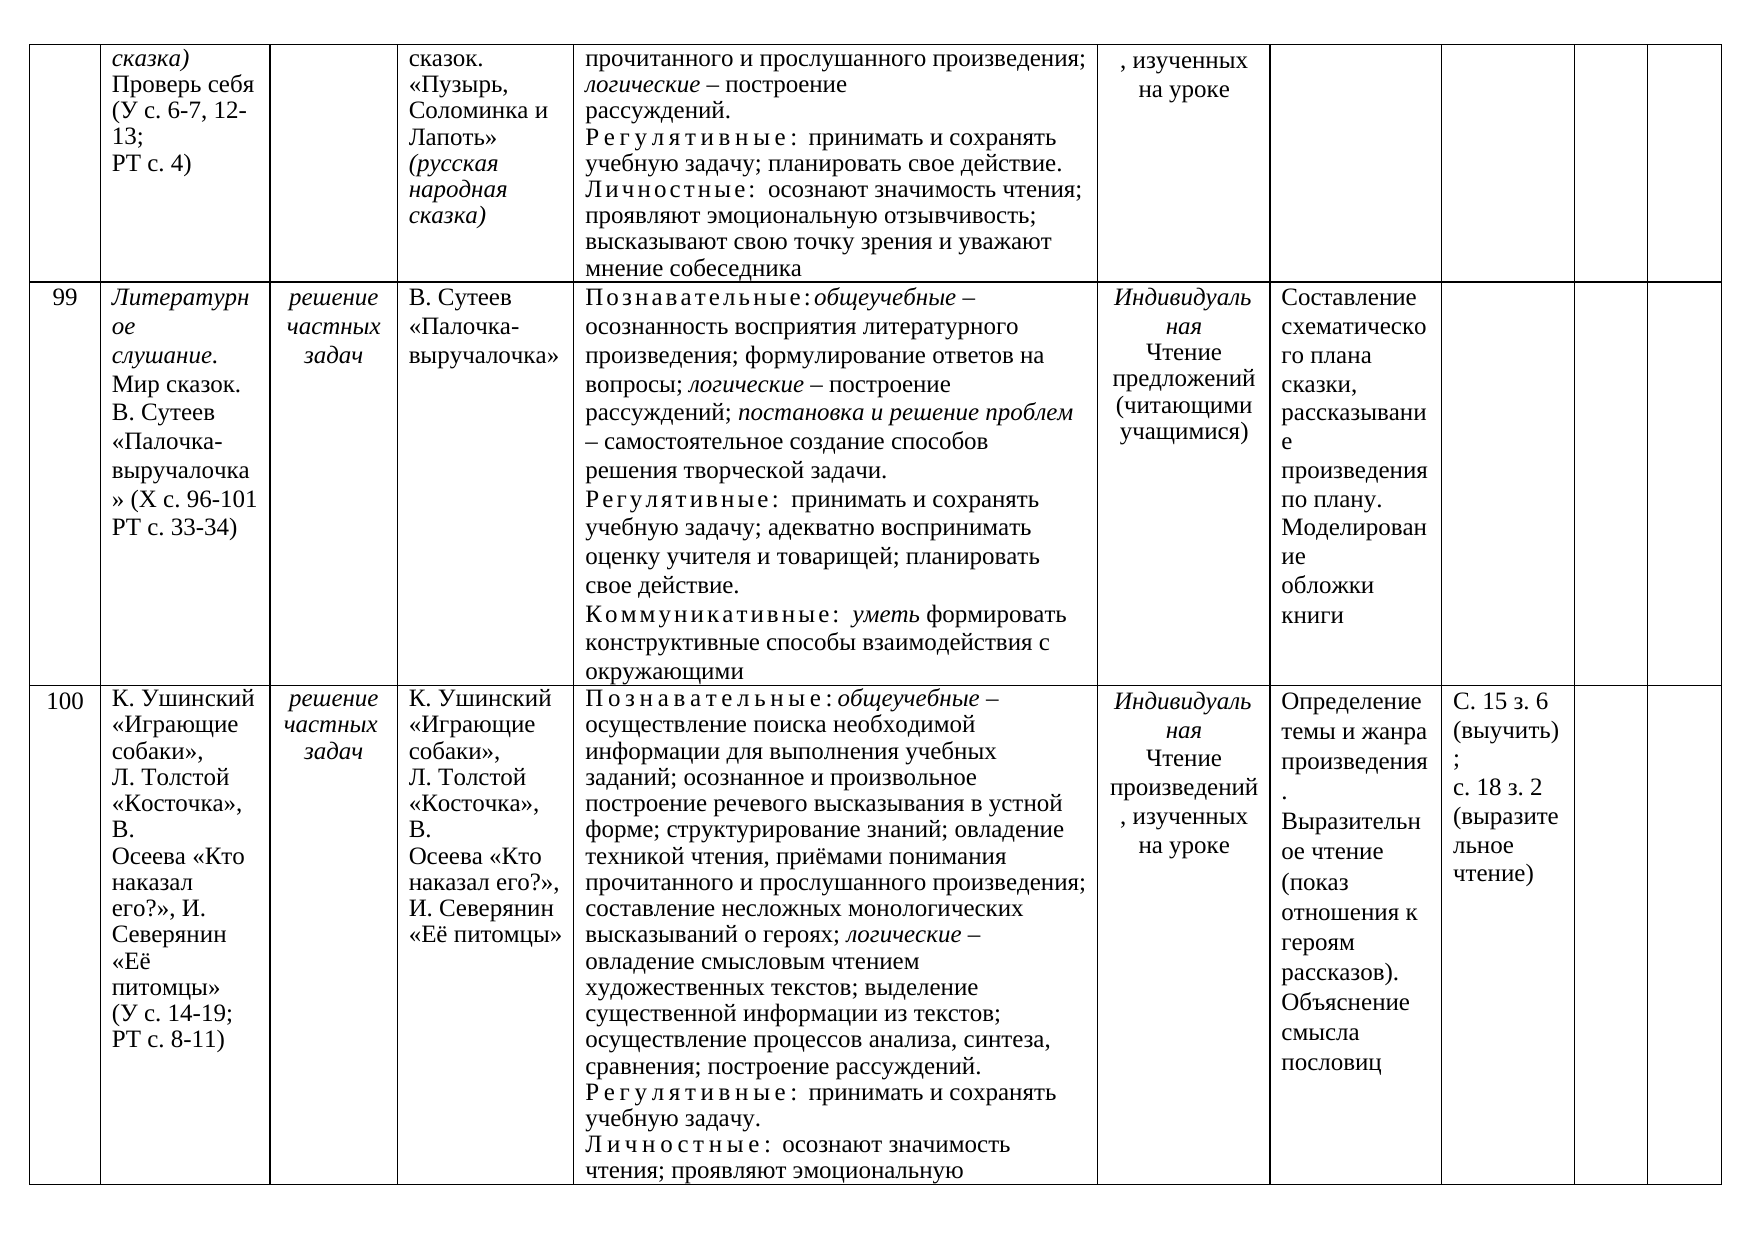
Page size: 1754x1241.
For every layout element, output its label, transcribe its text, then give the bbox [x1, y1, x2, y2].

table_cell [1575, 45, 1647, 281]
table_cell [1442, 45, 1574, 281]
table_cell 99 [30, 283, 100, 685]
table_cell [1648, 45, 1721, 281]
table_cell решение частных задач [271, 283, 397, 685]
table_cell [574, 45, 1097, 281]
table_cell [1575, 686, 1647, 1184]
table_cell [1442, 686, 1574, 1184]
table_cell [101, 686, 269, 1184]
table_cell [398, 686, 573, 1184]
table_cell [271, 45, 397, 281]
table_cell Литературное слушание. Мир сказок. В. Сутеев «Палочка-выручалочка» (Х с. 96-101 РТ с. 33-34) [101, 283, 269, 685]
table_cell Познавательные:общеучебные – осознанность восприятия литературного произведения; формулирование ответов на вопросы; логические – построение рассуждений; постановка и решение проблем – самостоятельное создание способов решения творческой задачи. Регулятивные: принимать и сохранять учебную задачу; адекватно воспринимать оценку учителя и товарищей; планировать свое действие. Коммуникативные: уметь формировать конструктивные способы взаимодействия с окружающими [574, 283, 1097, 685]
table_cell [398, 45, 573, 281]
table_cell [1442, 283, 1574, 685]
table_cell [1648, 283, 1721, 685]
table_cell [1271, 686, 1441, 1184]
table_cell [1648, 686, 1721, 1184]
table_cell В. Сутеев «Палочка-выручалочка» [398, 283, 573, 685]
table_cell Индивидуальная Чтение предложений (читающими учащимися) [1098, 283, 1269, 685]
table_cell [1271, 45, 1441, 281]
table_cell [574, 686, 1097, 1184]
table_cell 100 [30, 686, 100, 1184]
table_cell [101, 45, 269, 281]
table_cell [1098, 686, 1269, 1184]
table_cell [271, 686, 397, 1184]
table_cell Составление схематического плана сказки, рассказывание произведения по плану. Моделирование обложки книги [1271, 283, 1441, 685]
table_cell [1098, 45, 1269, 281]
table_cell 98 [30, 45, 100, 281]
table_cell [1575, 283, 1647, 685]
